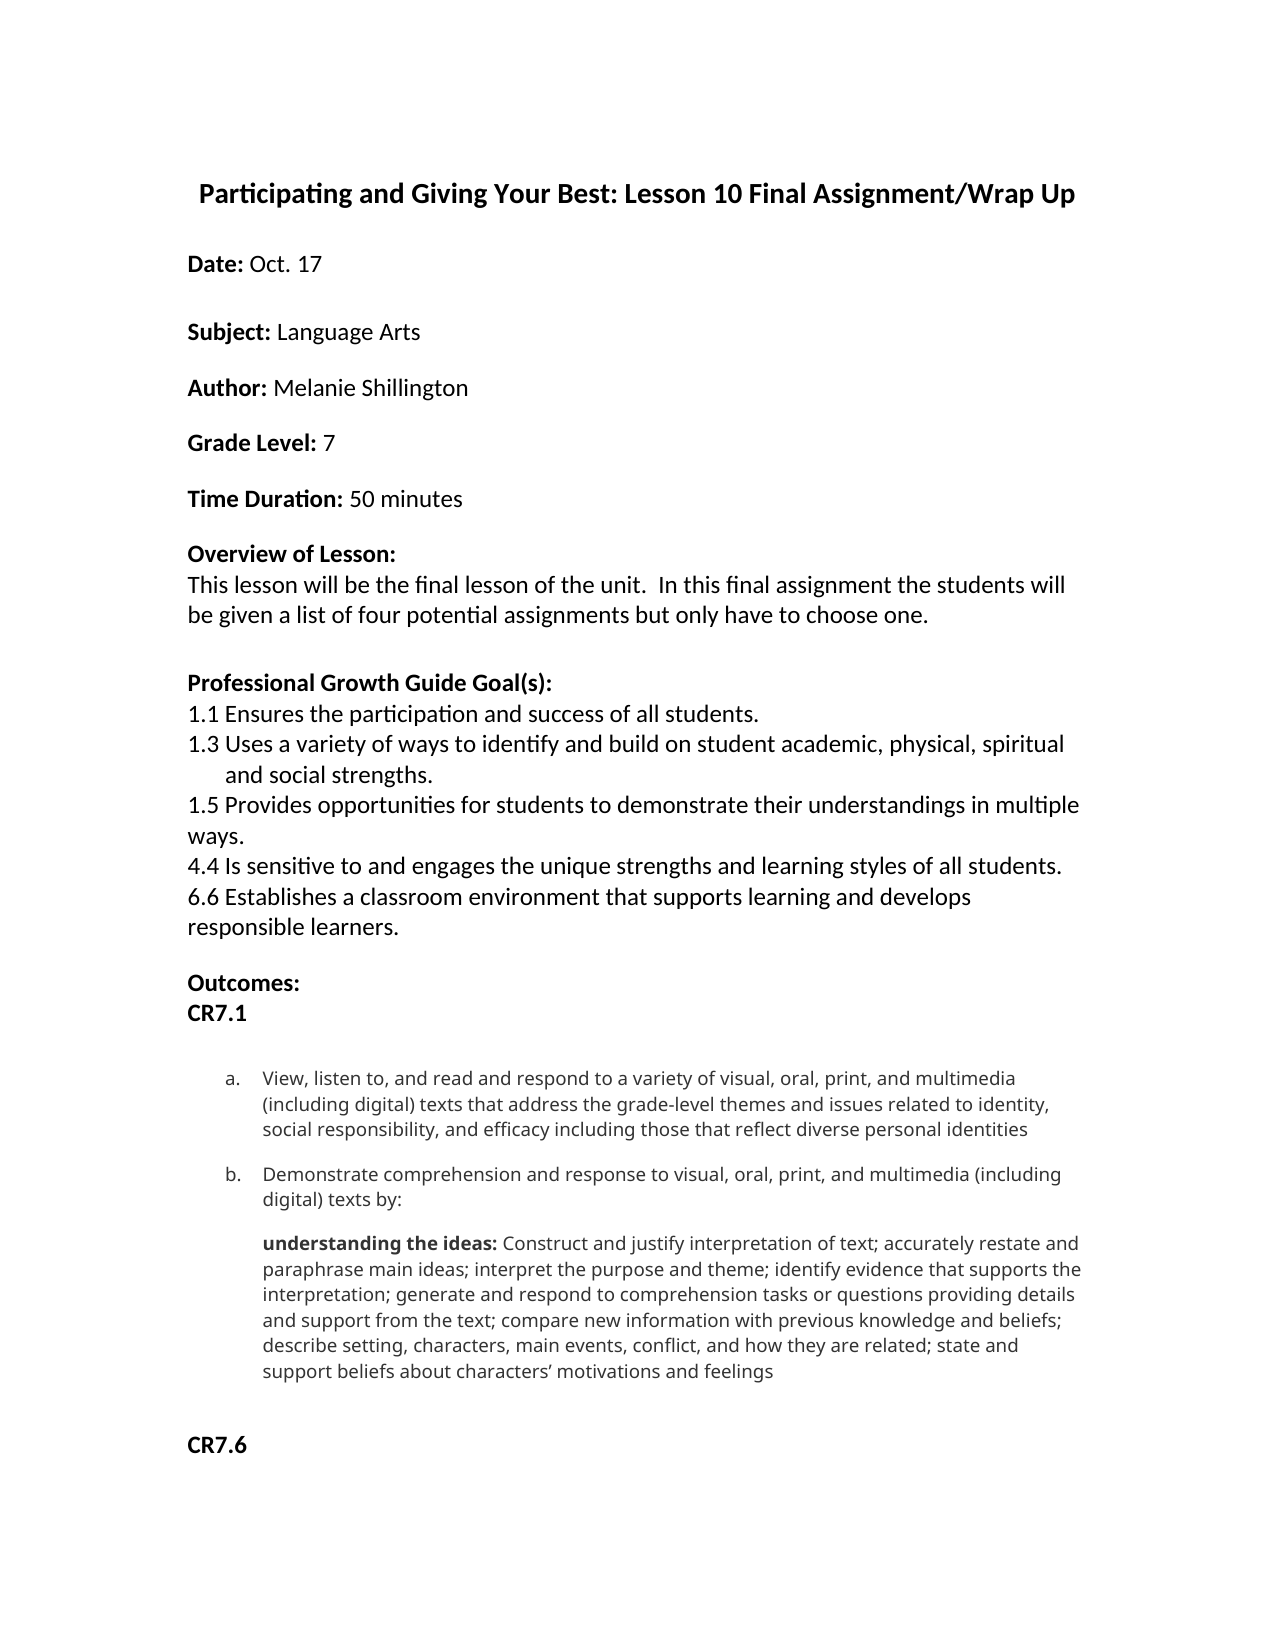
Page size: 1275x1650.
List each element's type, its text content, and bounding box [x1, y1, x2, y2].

list Demonstrate comprehension and response to visual, oral, print, and multimedia (including digital) texts by: [225, 1161, 1087, 1212]
subtitle Outcomes: CR7.1 [187, 967, 1087, 1028]
subtitle Subject: Language Arts [187, 316, 1087, 347]
list View, listen to, and read and respond to a variety of visual, oral, print, and multimedia (including digital) texts that address the grade-level themes and issues related to identity, social responsibility, and efficacy including those that reflect diverse personal identities [225, 1066, 1087, 1142]
list Uses a variety of ways to identify and build on student academic, physical, spiritual and social strengths. [187, 728, 1087, 789]
subtitle Author: Melanie Shillington [187, 372, 1087, 402]
subtitle Date: Oct. 17 [187, 248, 1087, 279]
subtitle Participating and Giving Your Best: Lesson 10 Final Assignment/Wrap Up [187, 175, 1087, 211]
text 1.5 Provides opportunities for students to demonstrate their understandings in multiple ways. [187, 789, 1087, 850]
text 6.6 Establishes a classroom environment that supports learning and develops responsible learners. [187, 881, 1087, 942]
text understanding the ideas: Construct and justify interpretation of text; accurately restate and paraphrase main ideas; interpret the purpose and theme; identify evidence that supports the interpretation; generate and respond to comprehension tasks or questions providing details and support from the text; compare new information with previous knowledge and beliefs; describe setting, characters, main events, conflict, and how they are related; state and support beliefs about characters’ motivations and feelings [262, 1231, 1087, 1384]
subtitle Overview of Lesson: This lesson will be the final lesson of the unit. In this final assignment the students will be given a list of four potential assignments but only have to choose one. [187, 538, 1087, 630]
subtitle Time Duration: 50 minutes [187, 483, 1087, 513]
text CR7.6 [187, 1429, 1087, 1459]
text Professional Growth Guide Goal(s): 1.1 Ensures the participation and success of all students. [187, 667, 1087, 728]
subtitle Grade Level: 7 [187, 427, 1087, 458]
text 4.4 Is sensitive to and engages the unique strengths and learning styles of all students. [187, 850, 1087, 881]
